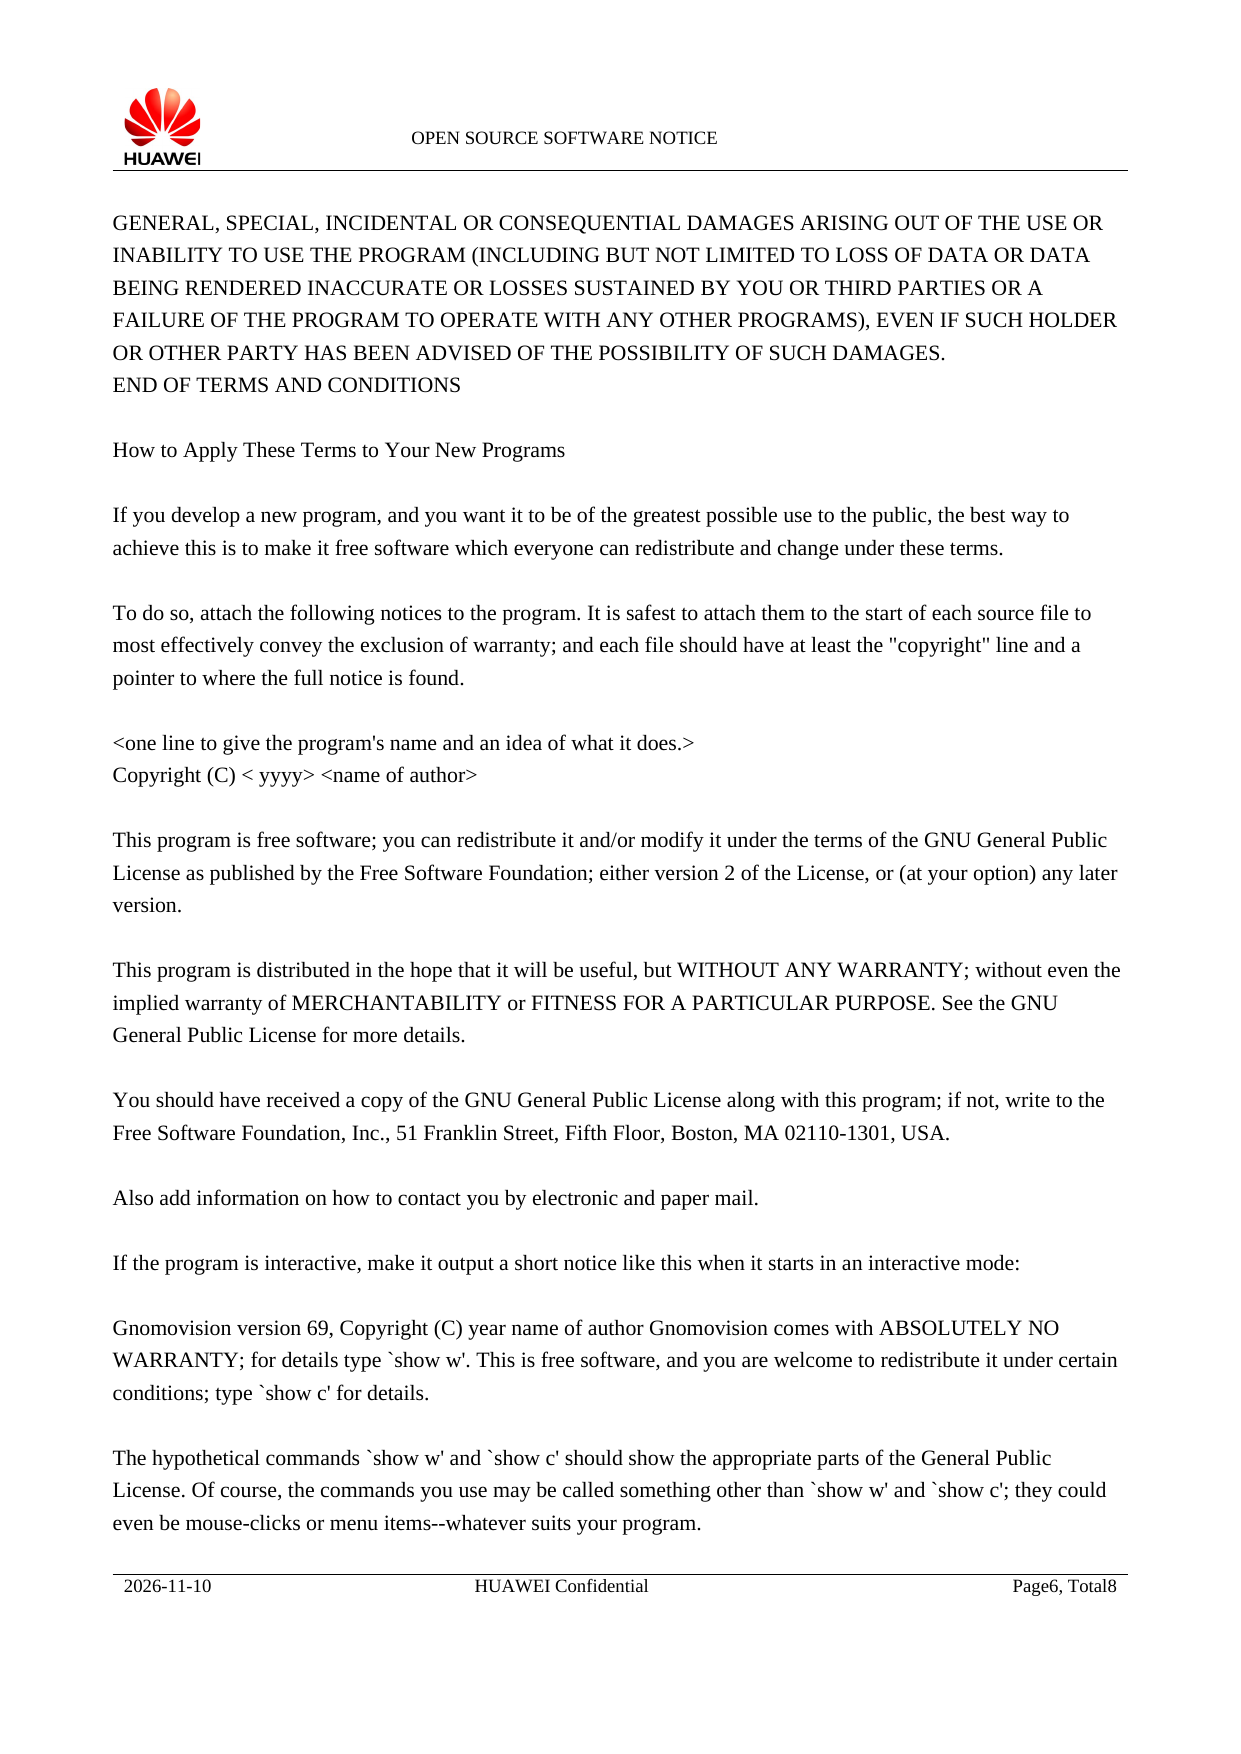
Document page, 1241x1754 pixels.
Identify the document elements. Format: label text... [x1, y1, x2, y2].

text The hypothetical commands `show w' and `show c' should show the appropriate parts of the General Public License. Of course, the commands you use may be called something other than `show w' and `show c'; they could even be mouse-clicks or menu items--whatever suits your program. [112, 1441, 1128, 1539]
text You should have received a copy of the GNU General Public License along with this program; if not, write to the Free Software Foundation, Inc., 51 Franklin Street, Fifth Floor, Boston, MA 02110-1301, USA. [112, 1084, 1128, 1149]
text END OF TERMS AND CONDITIONS [112, 369, 1128, 401]
text Copyright (C) < yyyy> <name of author> [112, 759, 1128, 791]
text This program is free software; you can redistribute it and/or modify it under the terms of the GNU General Public License as published by the Free Software Foundation; either version 2 of the License, or (at your option) any later version. [112, 824, 1128, 921]
picture [124, 88, 201, 165]
text If the program is interactive, make it output a short notice like this when it starts in an interactive mode: [112, 1246, 1128, 1279]
text Gnomovision version 69, Copyright (C) year name of author Gnomovision comes with ABSOLUTELY NO WARRANTY; for details type `show w'. This is free software, and you are welcome to redistribute it under certain conditions; type `show c' for details. [112, 1311, 1128, 1409]
text How to Apply These Terms to Your New Programs [112, 434, 1128, 466]
text This program is distributed in the hope that it will be useful, but WITHOUT ANY WARRANTY; without even the implied warranty of MERCHANTABILITY or FITNESS FOR A PARTICULAR PURPOSE. See the GNU General Public License for more details. [112, 954, 1128, 1051]
text Also add information on how to contact you by electronic and paper mail. [112, 1181, 1128, 1214]
text If you develop a new program, and you want it to be of the greatest possible use to the public, the best way to achieve this is to make it free software which everyone can redistribute and change under these terms. [112, 499, 1128, 564]
text <one line to give the program's name and an idea of what it does.> [112, 726, 1128, 759]
text To do so, attach the following notices to the program. It is safest to attach them to the start of each source file to most effectively convey the exclusion of warranty; and each file should have at least the "copyright" line and a pointer to where the full notice is found. [112, 596, 1128, 694]
